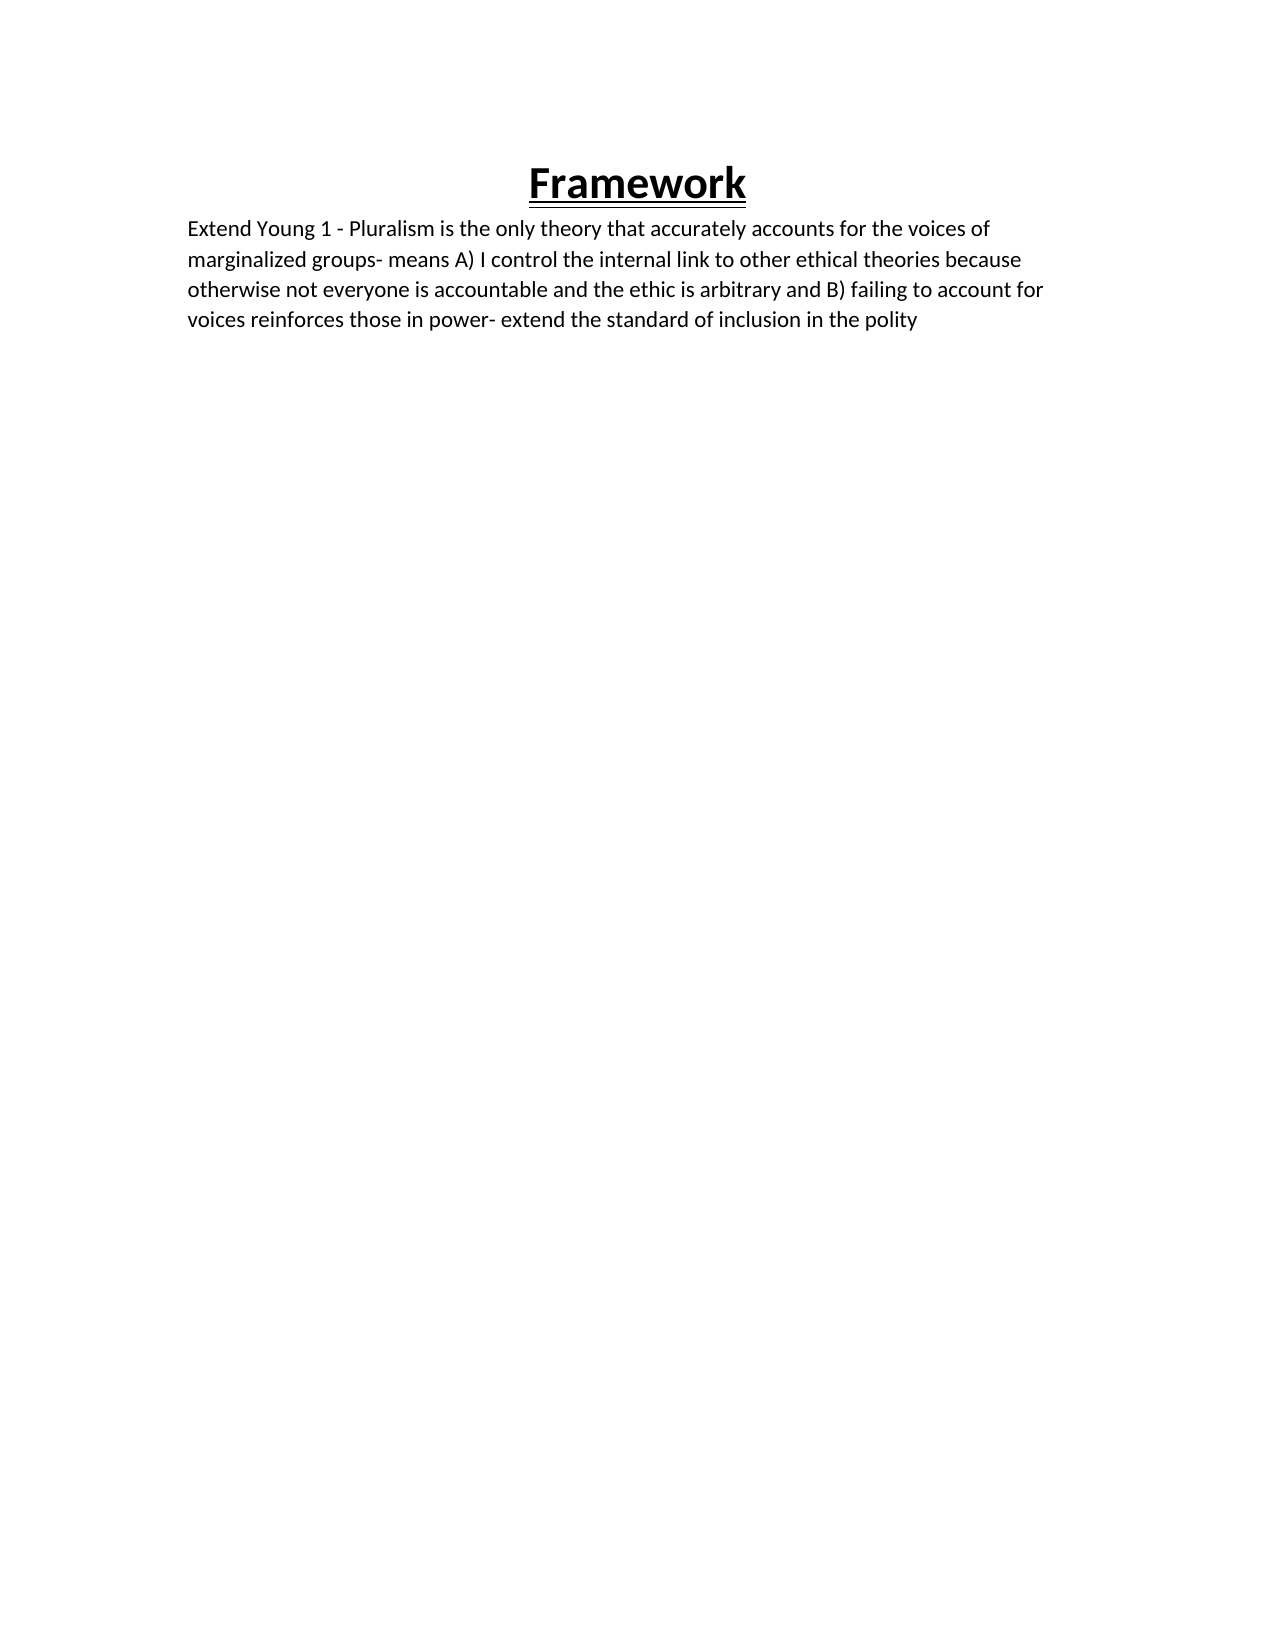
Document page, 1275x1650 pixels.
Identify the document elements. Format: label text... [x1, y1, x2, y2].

subtitle Framework [187, 154, 1087, 210]
text Extend Young 1 - Pluralism is the only theory that accurately accounts for the voices of marginalized groups- means A) I control the internal link to other ethical theories because otherwise not everyone is accountable and the ethic is arbitrary and B) failing to account for voices reinforces those in power- extend the standard of inclusion in the polity [187, 214, 1087, 333]
